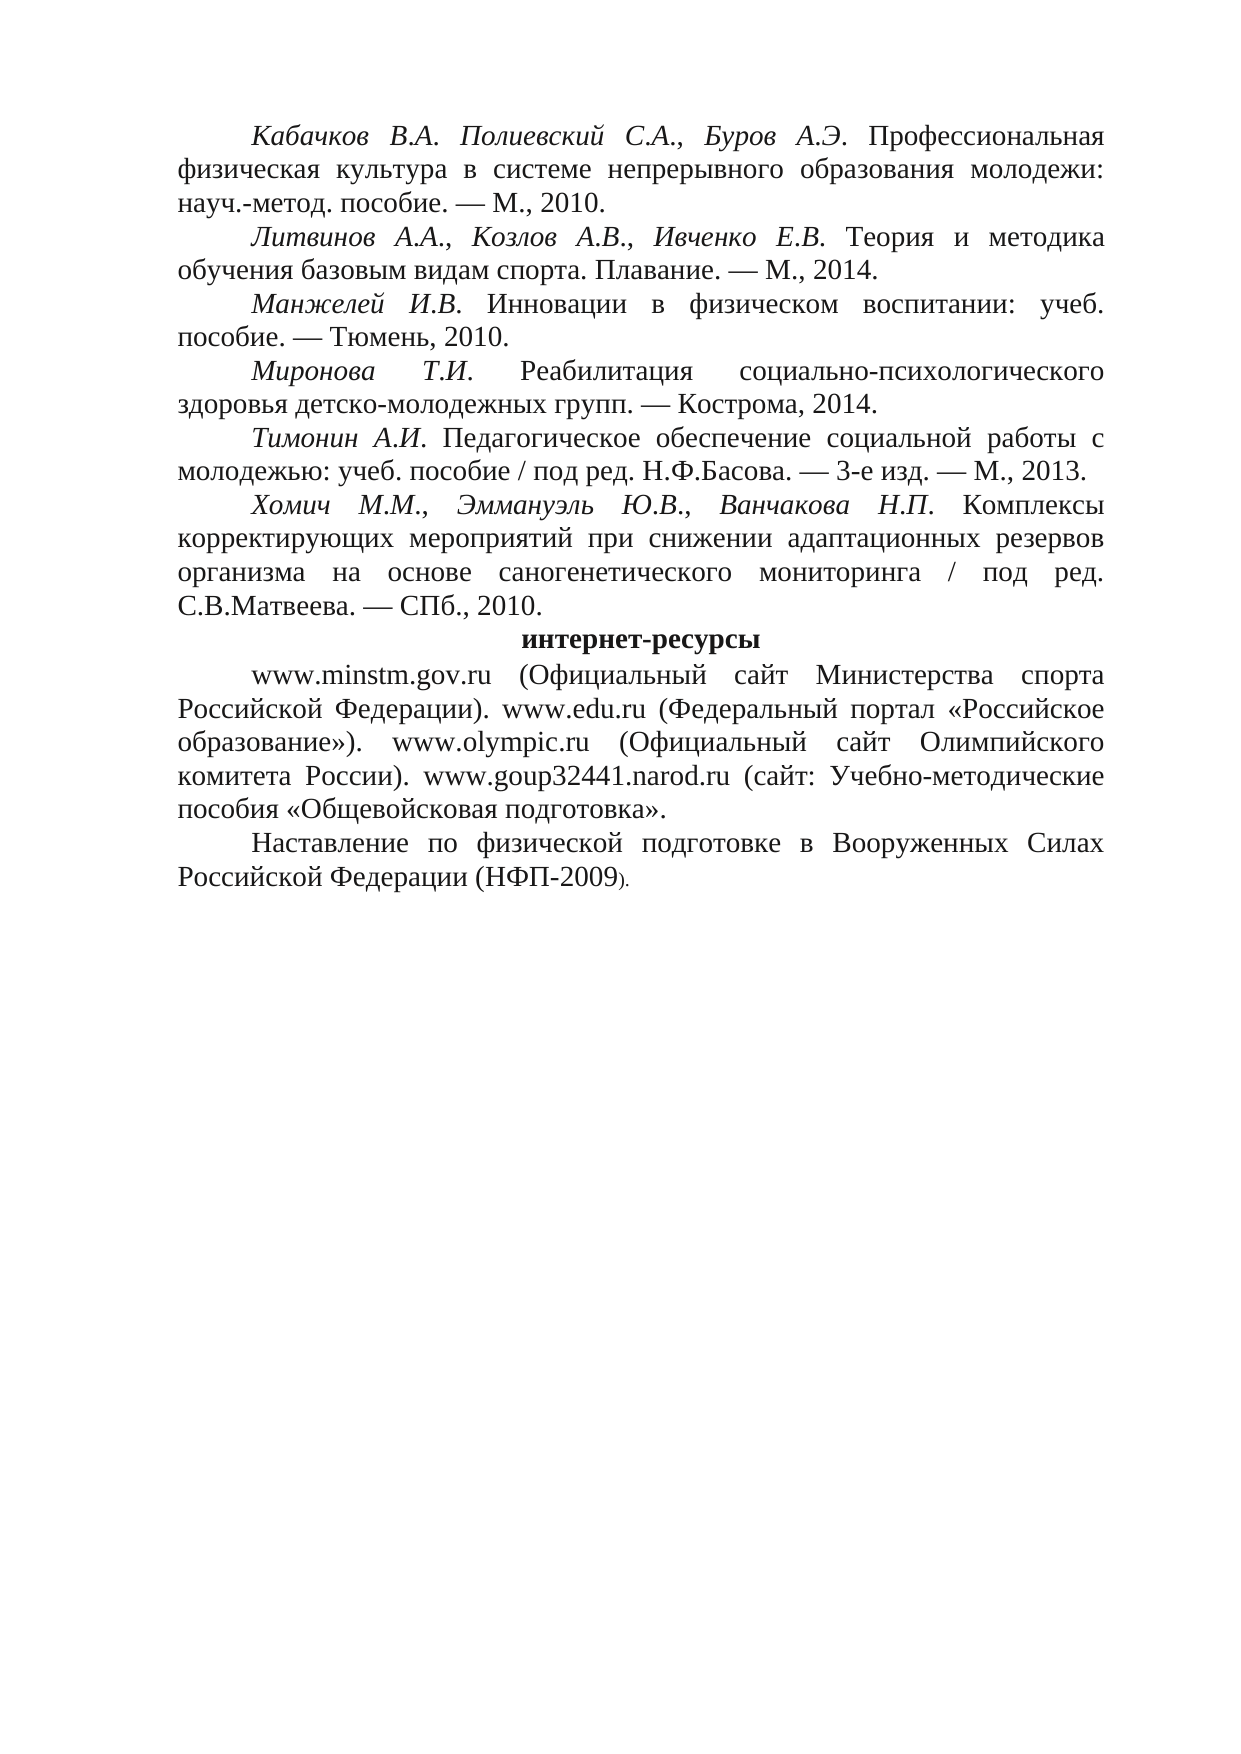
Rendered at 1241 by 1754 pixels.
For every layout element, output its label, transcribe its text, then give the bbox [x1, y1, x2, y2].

text Литвинов А.А., Козлов А.В., Ивченко Е.В. Теория и методика обучения базовым видам спорта. Плавание. — М., 2014. [177, 219, 1105, 286]
text Миронова Т.И. Реабилитация социально-психологического здоровья детско-молодежных групп. — Кострома, 2014. [177, 353, 1105, 420]
text Манжелей И.В. Инновации в физическом воспитании: учеб. пособие. — Тюмень, 2010. [177, 286, 1105, 353]
text Хомич М.М., Эммануэль Ю.В., Ванчакова Н.П. Комплексы корректирующих мероприятий при снижении адаптационных резервов организма на основе саногенетического мониторинга / под ред. С.В.Матвеева. — СПб., 2010. [177, 487, 1105, 621]
subtitle интернет-ресурсы [177, 621, 1104, 655]
text www.minstm.gov.ru (Официальный сайт Министерства спорта Российской Федерации). www.edu.ru (Федеральный портал «Российское образование»). www.olympic.ru (Официальный сайт Олимпийского комитета России). www.goup32441.narod.ru (сайт: Учебно-методические пособия «Общевойсковая подготовка». Наставление по физической подготовке в Вооруженных Силах Российской Федерации (НФП-2009). [177, 657, 1105, 892]
text Кабачков В.А. Полиевский С.А., Буров А.Э. Профессиональная физическая культура в системе непрерывного образования молодежи: науч.-метод. пособие. — М., 2010. [177, 118, 1105, 219]
text Тимонин А.И. Педагогическое обеспечение социальной работы с молодежью: учеб. пособие / под ред. Н.Ф.Басова. — 3-е изд. — М., 2013. [177, 420, 1105, 487]
